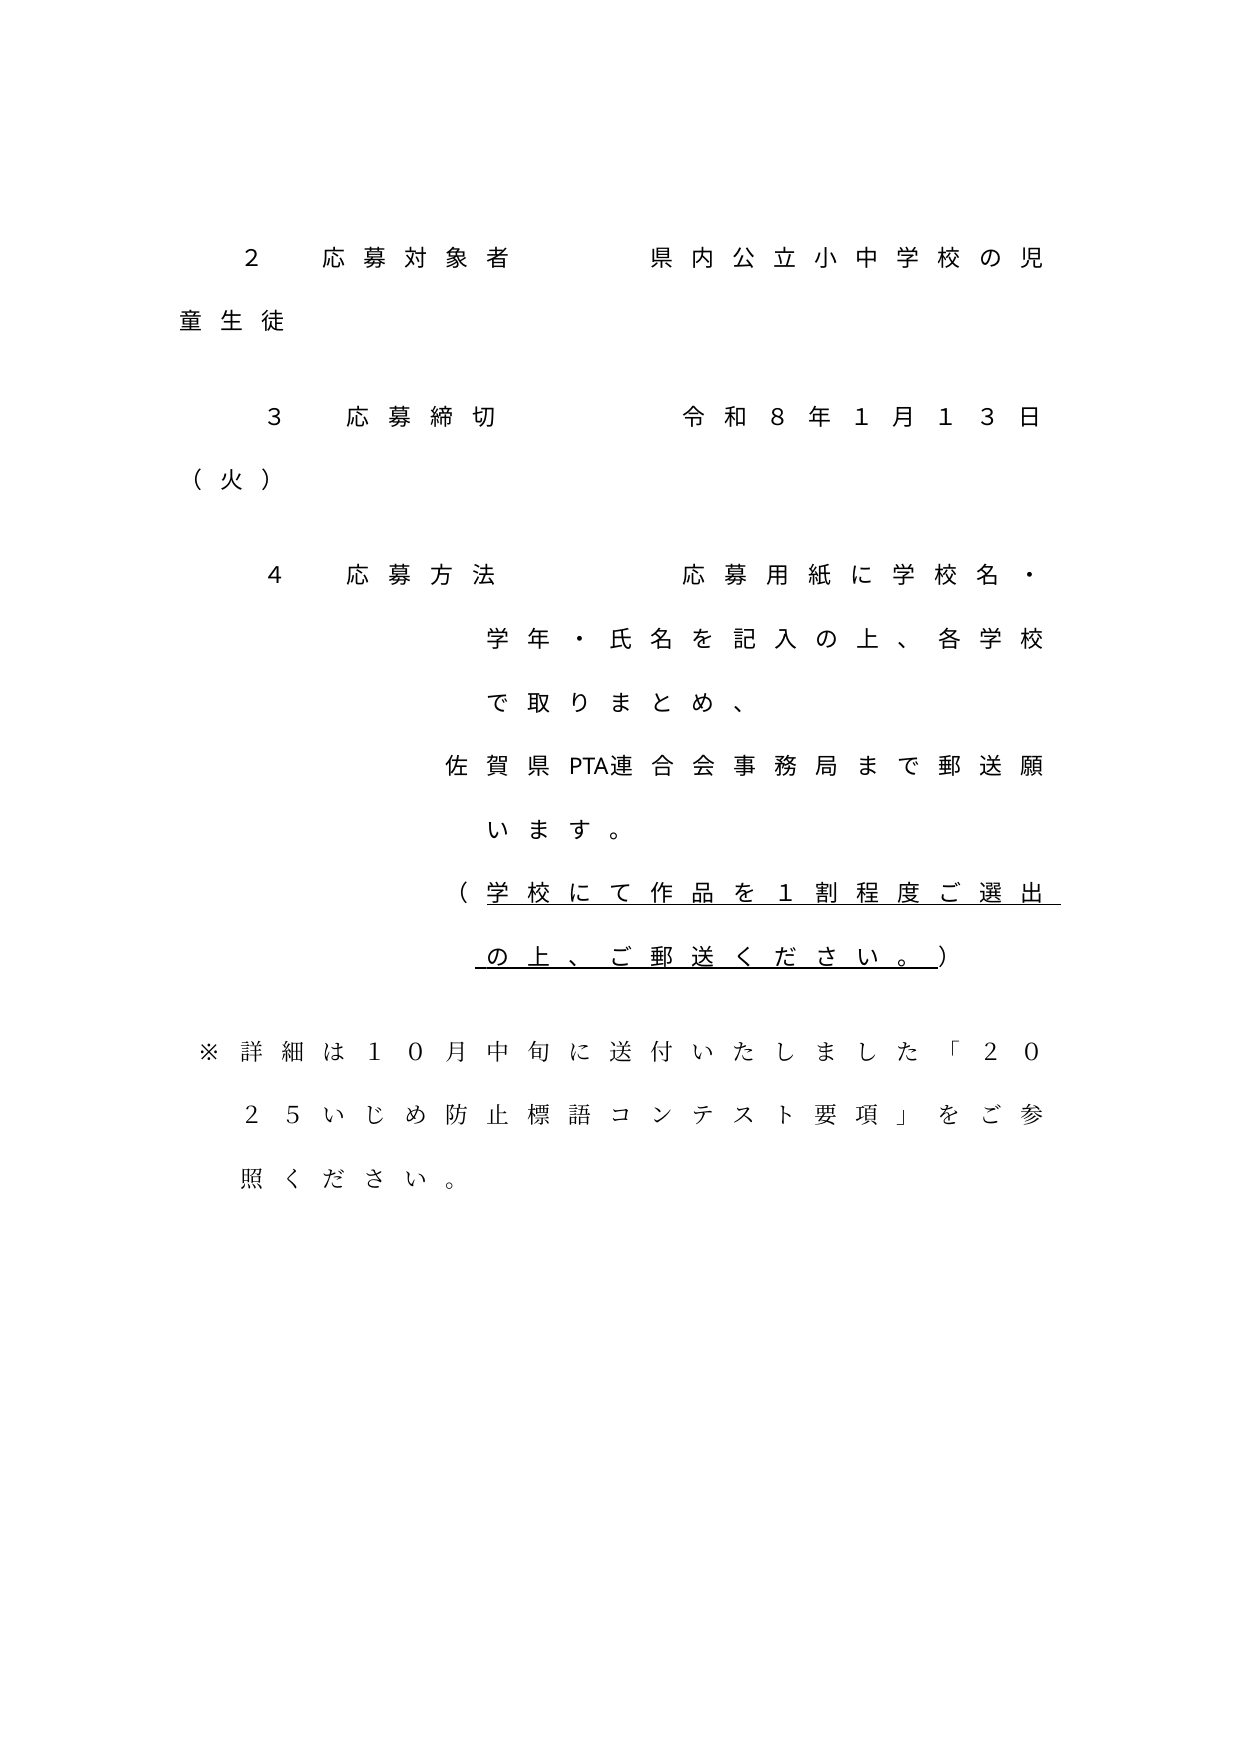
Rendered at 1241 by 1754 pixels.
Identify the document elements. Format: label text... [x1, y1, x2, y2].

text ２ 応募対象者 県内公立小中学校の児童生徒 [179, 224, 1061, 352]
text ３ 応募締切 令和８年１月１３日（火） [179, 383, 1061, 510]
text （学校にて作品を１割程度ご選出の上、ご郵送ください。） [438, 860, 1061, 987]
text ４ 応募方法 応募用紙に学校名・学年・氏名を記入の上、各学校で取りまとめ、 [179, 542, 1061, 733]
list 詳細は１０月中旬に送付いたしました「２０２５いじめ防止標語コンテスト要項」をご参照ください。 [194, 1019, 1061, 1209]
text 佐賀県PTA連合会事務局まで郵送願います。 [438, 733, 1061, 860]
